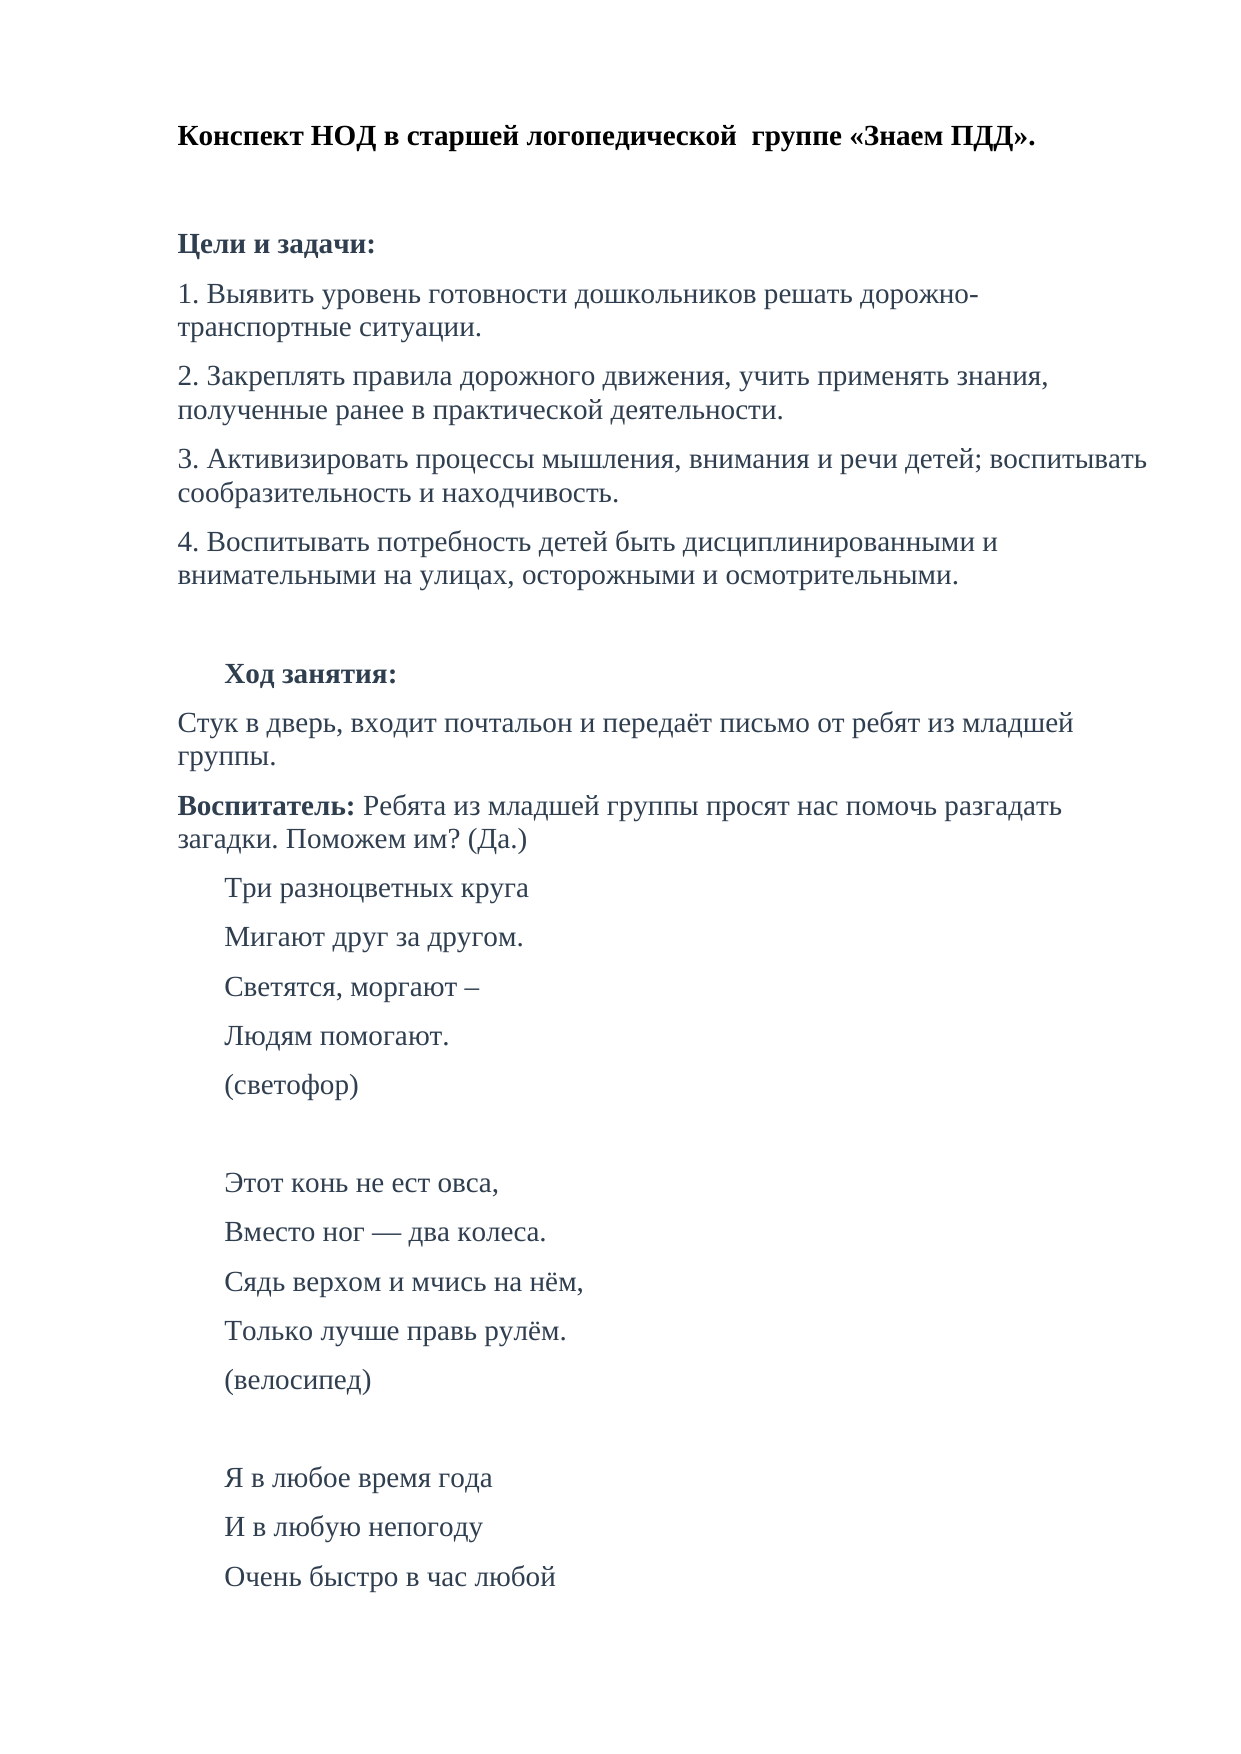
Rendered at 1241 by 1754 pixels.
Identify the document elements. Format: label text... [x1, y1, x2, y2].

text Сядь верхом и мчись на нём, [224, 1264, 1152, 1297]
text Ход занятия: [224, 656, 1152, 689]
text Людям помогают. [224, 1018, 1152, 1051]
text Только лучше правь рулём. [224, 1313, 1152, 1346]
text Воспитатель: Ребята из младшей группы просят нас помочь разгадать загадки. Поможем им? (Да.) [177, 788, 1152, 855]
text И в любую непогоду [224, 1509, 1152, 1543]
text Вместо ног — два колеса. [224, 1214, 1152, 1248]
text Очень быстро в час любой [224, 1559, 1152, 1592]
text Мигают друг за другом. [224, 919, 1152, 953]
text 4. Воспитывать потребность детей быть дисциплинированными и внимательными на улицах, осторожными и осмотрительными. [177, 524, 1152, 591]
text 1. Выявить уровень готовности дошкольников решать дорожно-транспортные ситуации. [177, 276, 1152, 343]
text 3. Активизировать процессы мышления, внимания и речи детей; воспитывать сообразительность и находчивость. [177, 441, 1152, 508]
text Три разноцветных круга [224, 870, 1152, 904]
text (велосипед) [224, 1362, 1152, 1396]
text Стук в дверь, входит почтальон и передаёт письмо от ребят из младшей группы. [177, 705, 1152, 772]
text Я в любое время года [224, 1460, 1152, 1494]
text Цели и задачи: [177, 227, 1152, 260]
text (светофор) [224, 1067, 1152, 1101]
text Светятся, моргают – [224, 969, 1152, 1002]
text Конспект НОД в старшей логопедической группе «Знаем ПДД». [177, 118, 1152, 152]
text Этот конь не ест овса, [224, 1165, 1152, 1199]
text 2. Закреплять правила дорожного движения, учить применять знания, полученные ранее в практической деятельности. [177, 358, 1152, 426]
